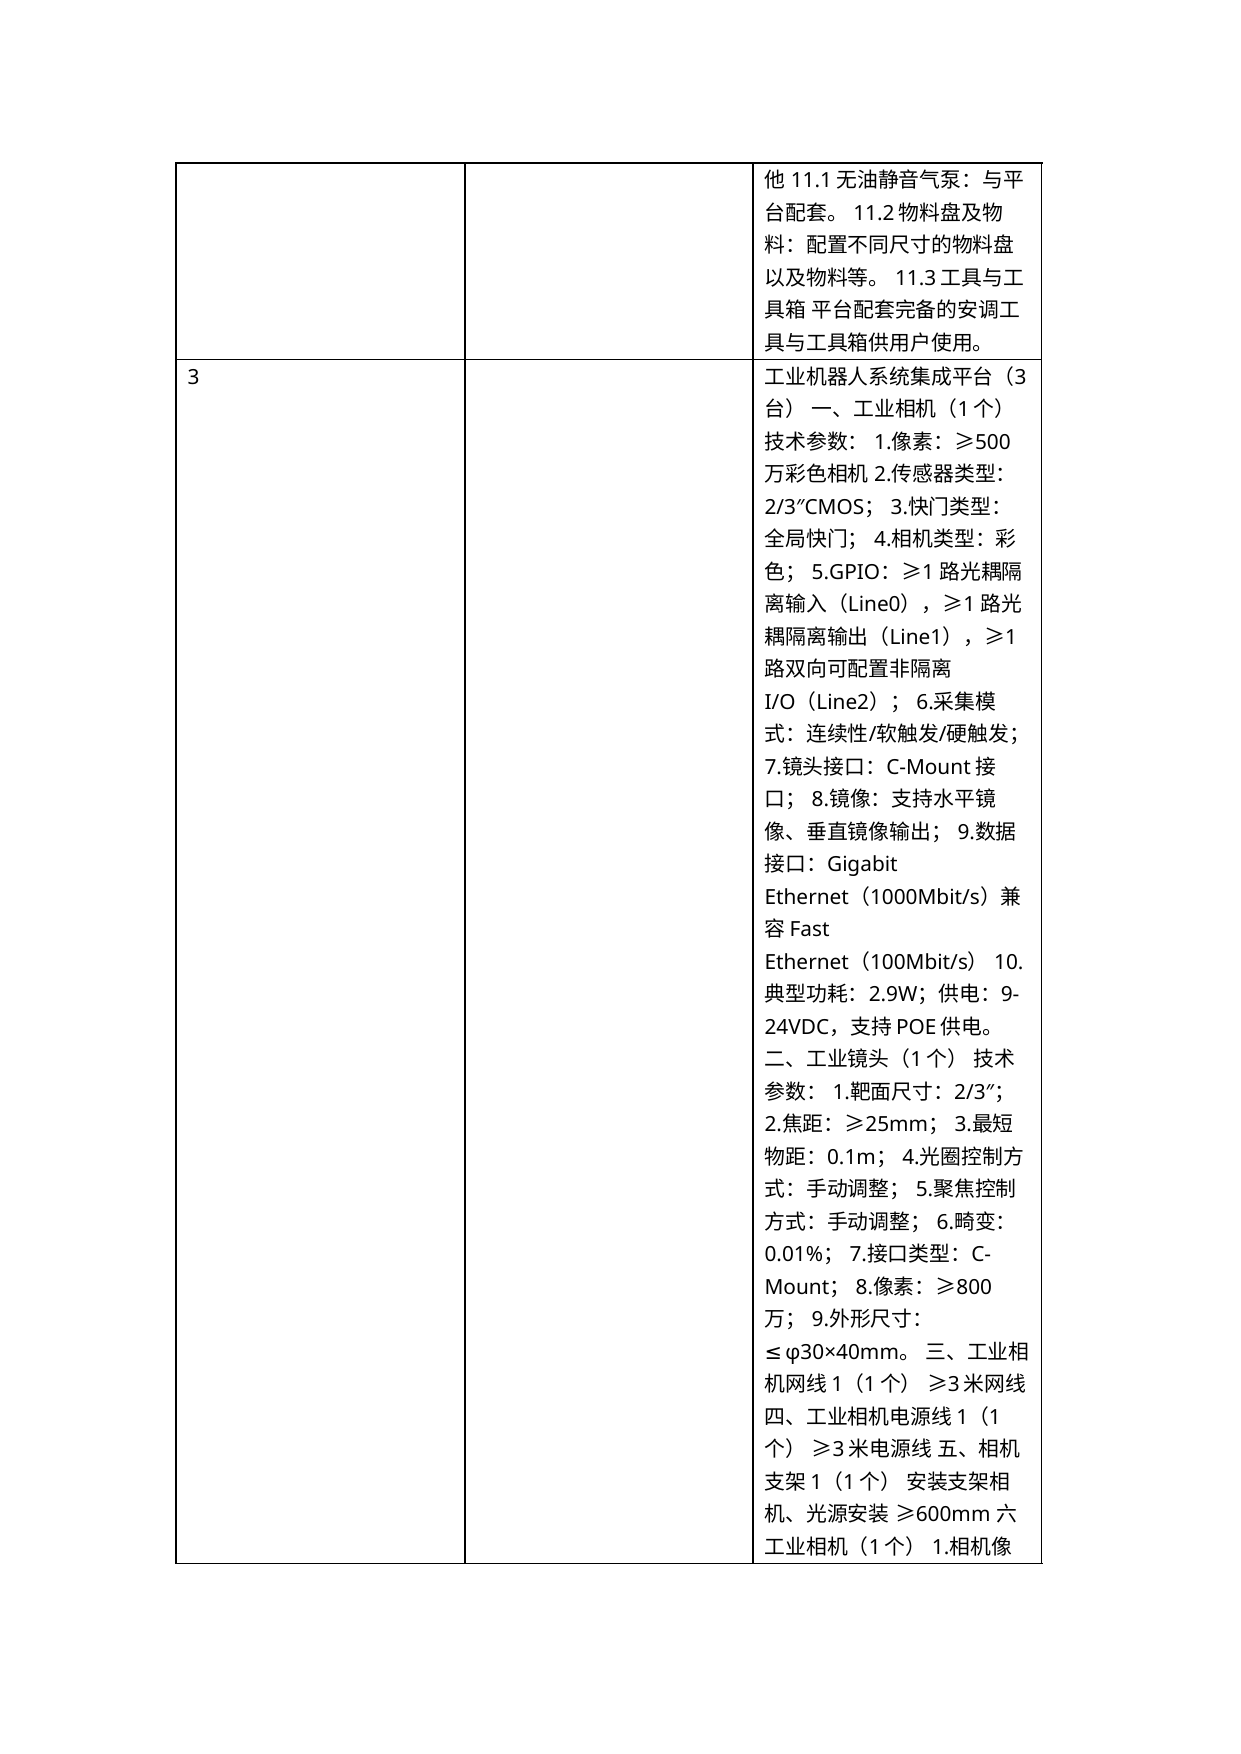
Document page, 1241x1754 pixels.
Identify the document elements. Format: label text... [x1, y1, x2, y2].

table_cell [466, 164, 752, 358]
table_cell 3 [177, 360, 464, 1563]
table_cell 2 [177, 164, 464, 358]
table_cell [754, 360, 1041, 1563]
table_cell [466, 360, 752, 1563]
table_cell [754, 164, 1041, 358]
